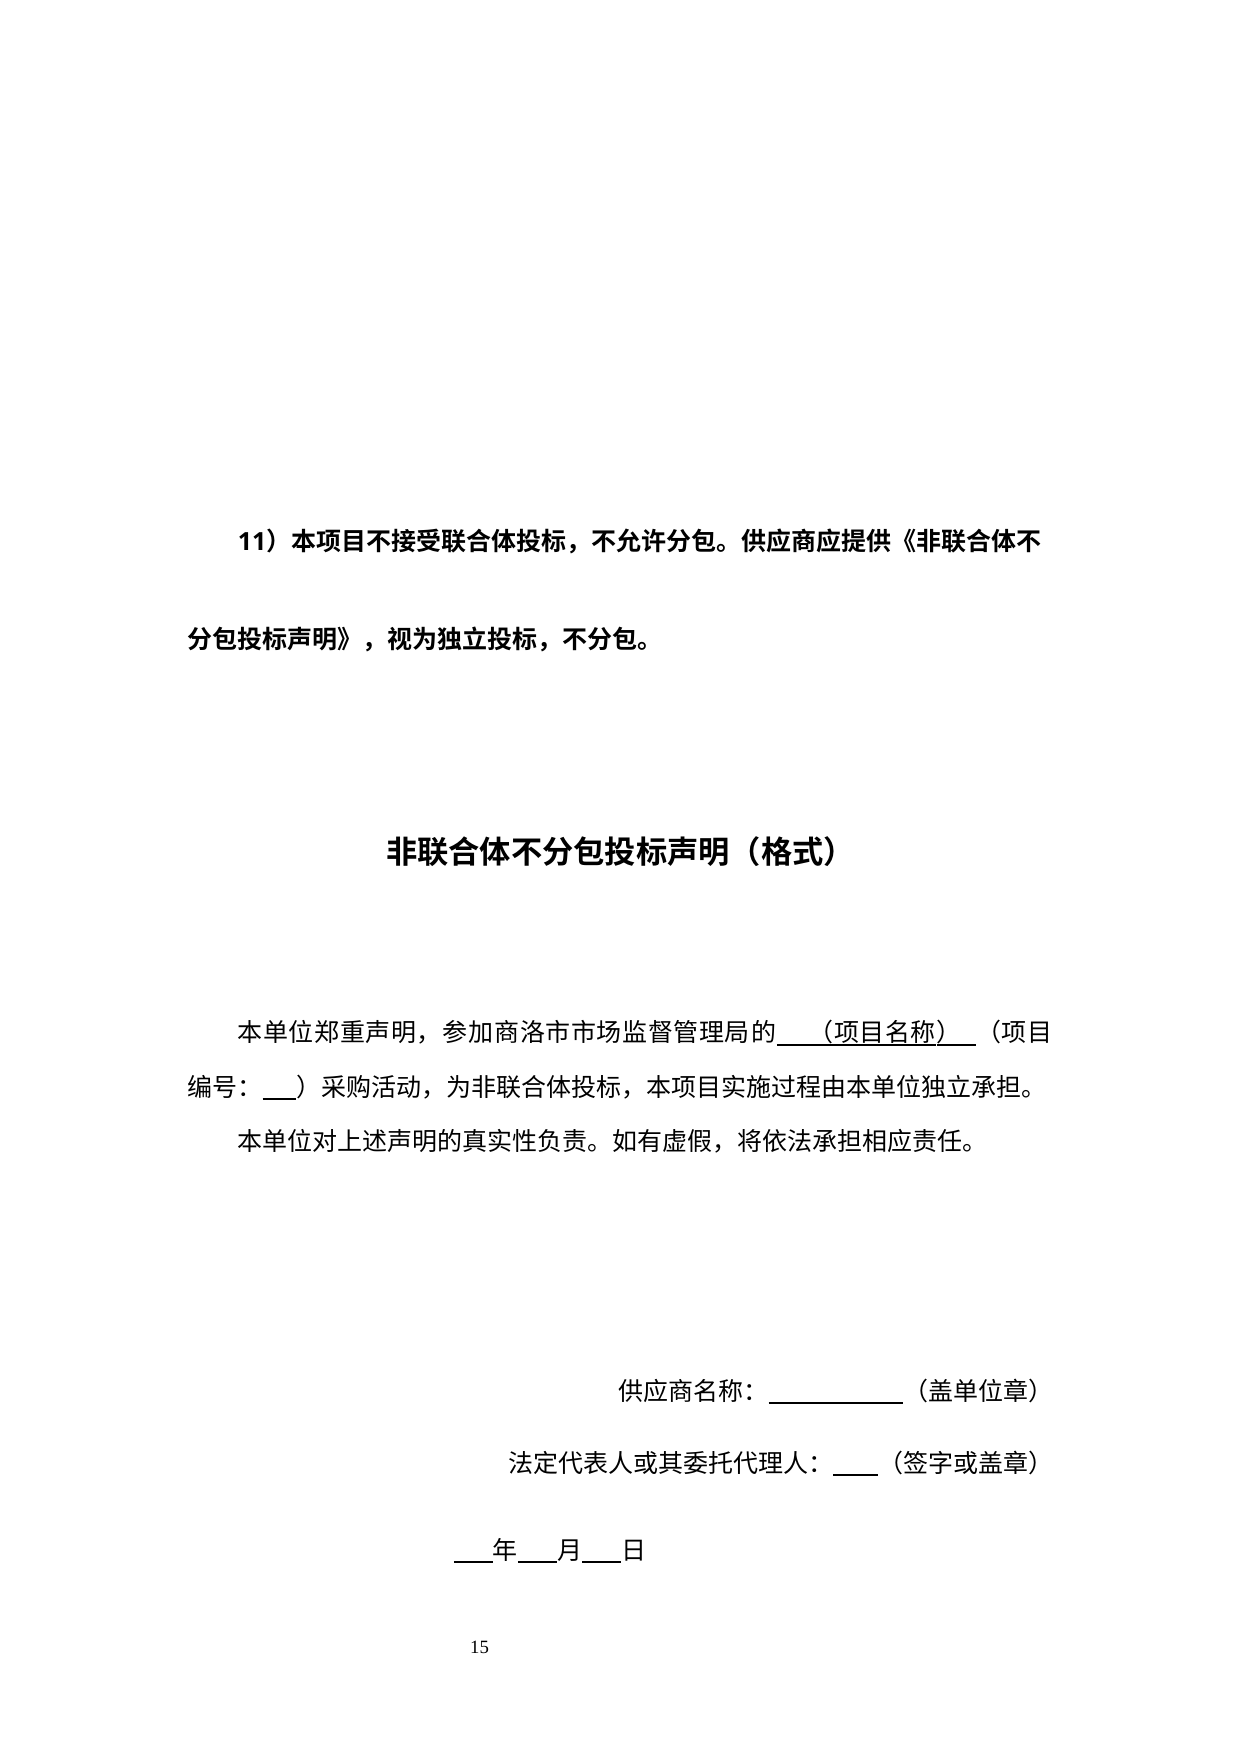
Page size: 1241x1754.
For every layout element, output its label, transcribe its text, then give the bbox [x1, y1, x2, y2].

list 本单位对上述声明的真实性负责。如有虚假，将依法承担相应责任。 [187, 1122, 1053, 1158]
text 供应商名称： （盖单位章） [187, 1371, 1053, 1407]
text 年 月 日 [187, 1516, 1053, 1581]
text 法定代表人或其委托代理人： （签字或盖章） [187, 1443, 1053, 1480]
text 11）本项目不接受联合体投标，不允许分包。供应商应提供《非联合体不分包投标声明》，视为独立投标，不分包。 [187, 508, 1053, 671]
text 非联合体不分包投标声明（格式） [187, 818, 1053, 883]
list 本单位郑重声明，参加商洛市市场监督管理局的 （项目名称） （项目编号： ）采购活动，为非联合体投标，本项目实施过程由本单位独立承担。 [187, 1013, 1053, 1103]
